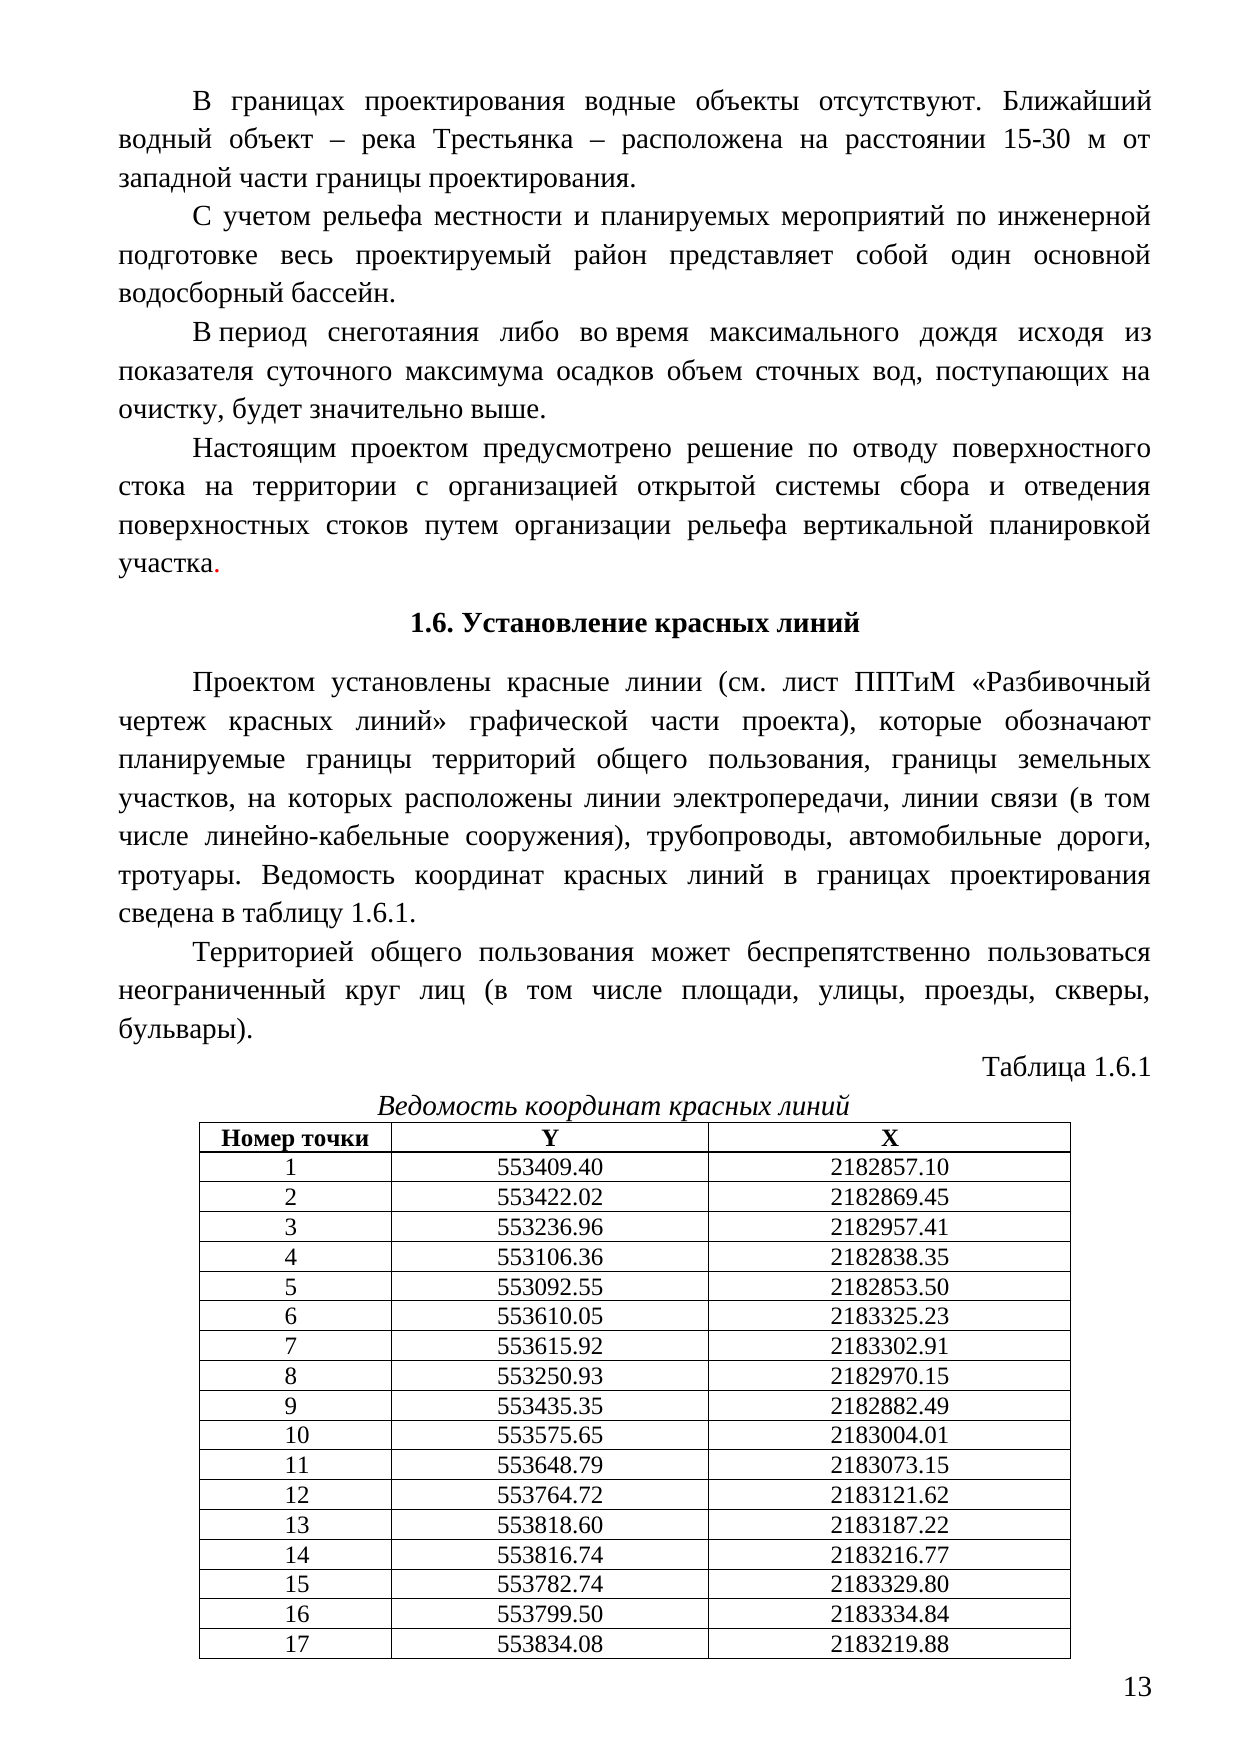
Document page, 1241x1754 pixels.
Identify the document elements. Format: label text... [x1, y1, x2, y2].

table_cell 553250.93 [392, 1361, 708, 1390]
table_cell 5 [200, 1272, 391, 1300]
table_cell 2183302.91 [709, 1331, 1070, 1360]
text В границах проектирования водные объекты отсутствуют. Ближайший водный объект – река Трестьянка – расположена на расстоянии 15-30 м от западной части границы проектирования. [118, 83, 1152, 193]
table_cell 13 [200, 1510, 391, 1539]
table_cell 553106.36 [392, 1242, 708, 1271]
table_cell 2182838.35 [709, 1242, 1070, 1271]
table_cell 2183004.01 [709, 1421, 1070, 1449]
table_cell 553422.02 [392, 1182, 708, 1211]
text Территорией общего пользования может беспрепятственно пользоваться неограниченный круг лиц (в том числе площади, улицы, проезды, скверы, бульвары). [118, 934, 1152, 1044]
table_cell 2 [200, 1182, 391, 1211]
table_cell 11 [200, 1450, 391, 1479]
table_cell 4 [200, 1242, 391, 1271]
text С учетом рельефа местности и планируемых мероприятий по инженерной подготовке весь проектируемый район представляет собой один основной водосборный бассейн. [118, 198, 1152, 309]
table_cell 3 [200, 1212, 391, 1241]
table_cell 17 [200, 1629, 391, 1658]
text Ведомость координат красных линий [118, 1088, 1152, 1122]
table_cell 7 [200, 1331, 391, 1360]
table_cell 553435.35 [392, 1391, 708, 1419]
text Таблица 1.6.1 [118, 1049, 1152, 1083]
subtitle 1.6. Установление красных линий [118, 605, 1152, 638]
table_cell 2183329.80 [709, 1570, 1070, 1598]
table_cell 2183187.22 [709, 1510, 1070, 1539]
table_cell 2182957.41 [709, 1212, 1070, 1241]
table_header Номер точки [200, 1123, 391, 1151]
table_cell 1 [200, 1153, 391, 1181]
table_cell 553834.08 [392, 1629, 708, 1658]
table_cell 553236.96 [392, 1212, 708, 1241]
table_cell 553092.55 [392, 1272, 708, 1300]
table_cell 553575.65 [392, 1421, 708, 1449]
table_cell 553818.60 [392, 1510, 708, 1539]
text В период снеготаяния либо во время максимального дождя исходя из показателя суточного максимума осадков объем сточных вод, поступающих на очистку, будет значительно выше. [118, 314, 1152, 425]
table_cell 2183334.84 [709, 1599, 1070, 1628]
table_cell 15 [200, 1570, 391, 1598]
list Настоящим проектом предусмотрено решение по отводу поверхностного стока на территории с организацией открытой системы сбора и отведения поверхностных стоков путем организации рельефа вертикальной планировкой участка. [118, 430, 1152, 579]
table_cell 2183216.77 [709, 1540, 1070, 1568]
table_cell 2182970.15 [709, 1361, 1070, 1390]
table_cell 8 [200, 1361, 391, 1390]
table_cell 553648.79 [392, 1450, 708, 1479]
table_cell 6 [200, 1301, 391, 1330]
table_header X [709, 1123, 1070, 1151]
table_cell 2183219.88 [709, 1629, 1070, 1658]
table_cell 2182869.45 [709, 1182, 1070, 1211]
table_cell 553782.74 [392, 1570, 708, 1598]
table_cell 2183073.15 [709, 1450, 1070, 1479]
table_cell 553816.74 [392, 1540, 708, 1568]
table_cell 12 [200, 1480, 391, 1509]
table_cell 553799.50 [392, 1599, 708, 1628]
table_cell 10 [200, 1421, 391, 1449]
table_cell 553409.40 [392, 1153, 708, 1181]
table_cell 2182853.50 [709, 1272, 1070, 1300]
table_cell 2183121.62 [709, 1480, 1070, 1509]
table_cell 553615.92 [392, 1331, 708, 1360]
table_header Y [392, 1123, 708, 1151]
table_cell 16 [200, 1599, 391, 1628]
table_cell 9 [200, 1391, 391, 1419]
table_cell 553610.05 [392, 1301, 708, 1330]
table_cell 2183325.23 [709, 1301, 1070, 1330]
text Проектом установлены красные линии (см. лист ППТиМ «Разбивочный чертеж красных линий» графической части проекта), которые обозначают планируемые границы территорий общего пользования, границы земельных участков, на которых расположены линии электропередачи, линии связи (в том числе линейно-кабельные сооружения), трубопроводы, автомобильные дороги, тротуары. Ведомость координат красных линий в границах проектирования сведена в таблицу 1.6.1. [118, 664, 1152, 929]
table_cell 14 [200, 1540, 391, 1568]
table_cell 553764.72 [392, 1480, 708, 1509]
table_cell 2182882.49 [709, 1391, 1070, 1419]
table_cell 2182857.10 [709, 1153, 1070, 1181]
